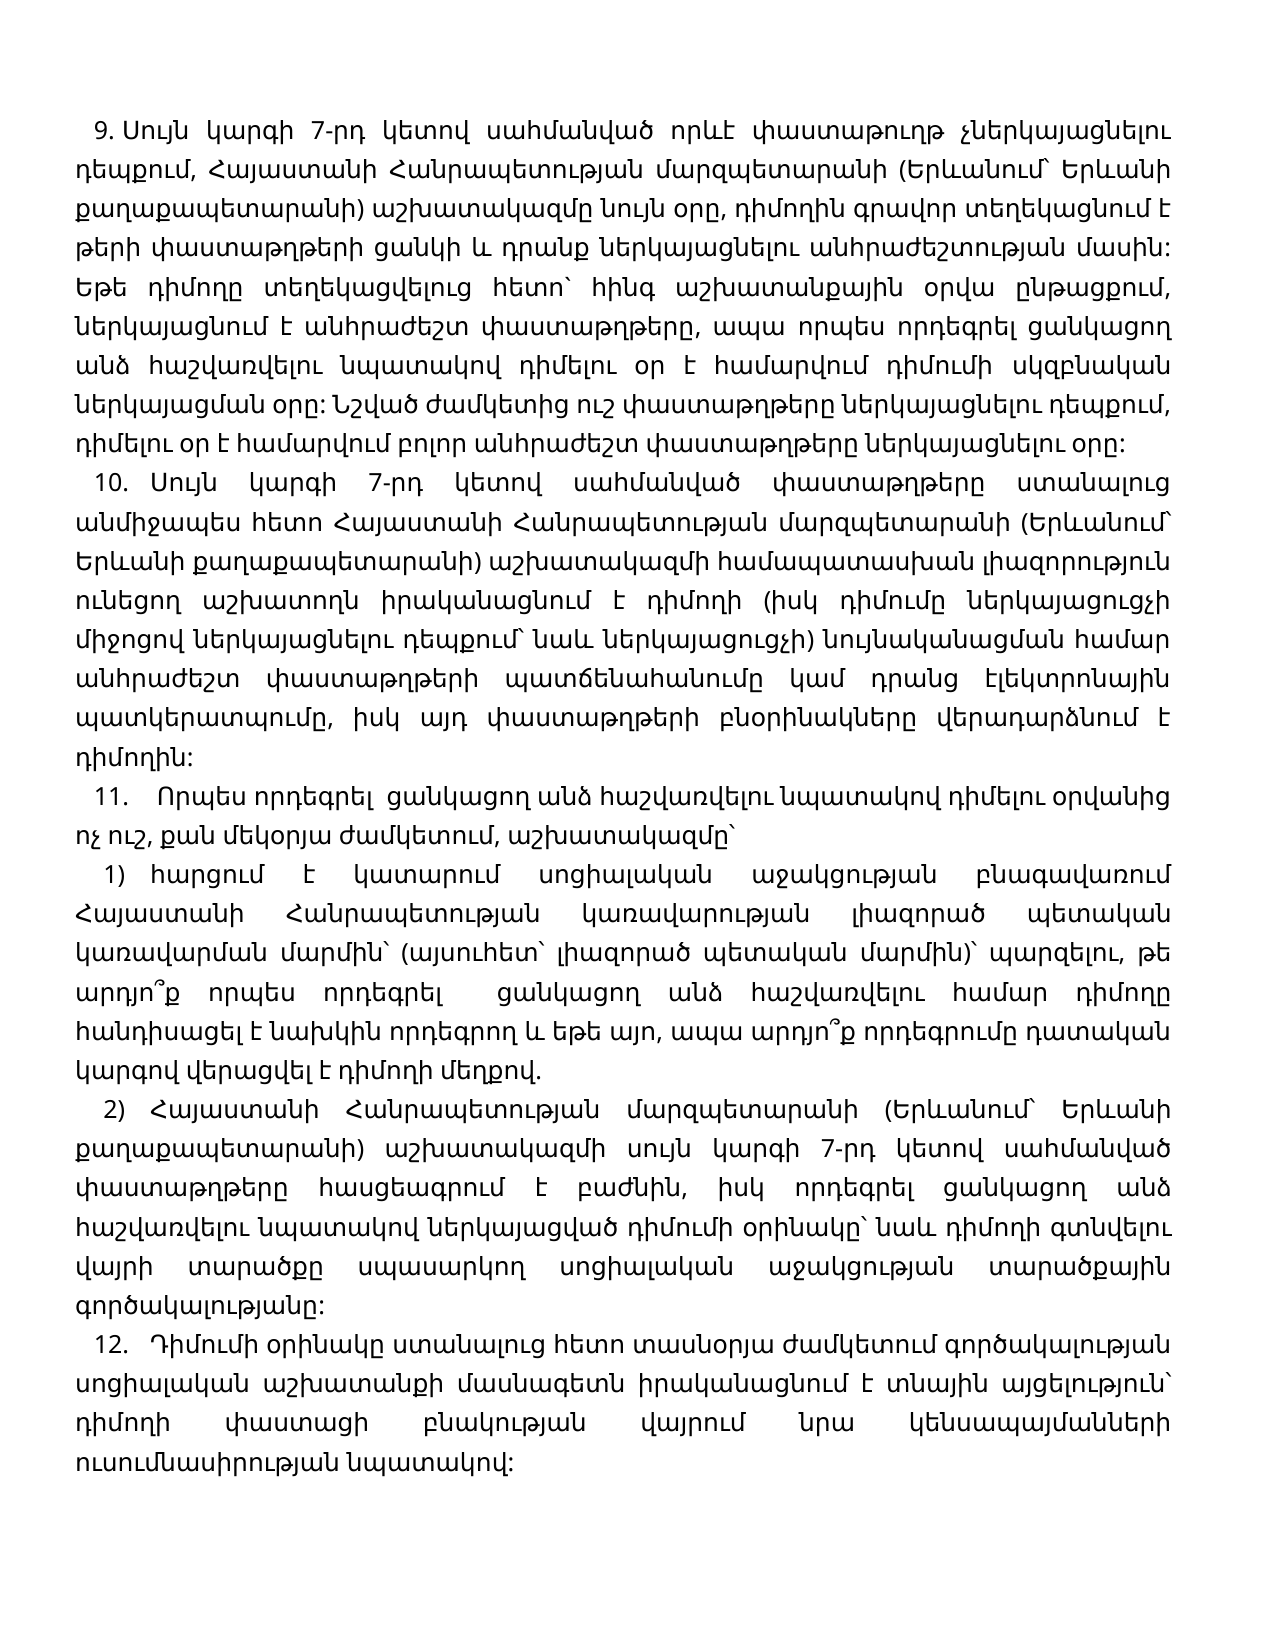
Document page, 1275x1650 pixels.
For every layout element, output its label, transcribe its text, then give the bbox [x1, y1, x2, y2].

list հարցում է կատարում սոցիալական աջակցության բնագավառում Հայաստանի Հանրապետության կառավարության լիազորած պետական կառավարման մարմին՝ (այսուհետ՝ լիազորած պետական մարմին)՝ պարզելու, թե արդյո՞ք որպես որդեգրել ցանկացող անձ հաշվառվելու համար դիմողը հանդիսացել է նախկին որդեգրող և եթե այո, ապա արդյո՞ք որդեգրումը դատական կարգով վերացվել է դիմողի մեղքով. [75, 857, 1171, 1087]
list Սույն կարգի 7-րդ կետով սահմանված փաստաթղթերը ստանալուց անմիջապես հետո Հայաստանի Հանրապետության մարզպետարանի (Երևանում՝ Երևանի քաղաքապետարանի) աշխատակազմի համապատասխան լիազորություն ունեցող աշխատողն իրականացնում է դիմողի (իսկ դիմումը ներկայացուցչի միջոցով ներկայացնելու դեպքում՝ նաև ներկայացուցչի) նույնականացման համար անհրաժեշտ փաստաթղթերի պատճենահանումը կամ դրանց էլեկտրոնային պատկերատպումը, իսկ այդ փաստաթղթերի բնօրինակները վերադարձնում է դիմողին: [75, 465, 1171, 773]
list Որպես որդեգրել ցանկացող անձ հաշվառվելու նպատակով դիմելու օրվանից ոչ ուշ, քան մեկօրյա ժամկետում, աշխատակազմը՝ [75, 778, 1171, 852]
list Դիմումի օրինակը ստանալուց հետո տասնօրյա ժամկետում գործակալության սոցիալական աշխատանքի մասնագետն իրականացնում է տնային այցելություն՝ դիմողի փաստացի բնակության վայրում նրա կենսապայմանների ուսումնասիրության նպատակով: [75, 1327, 1171, 1478]
list Սույն կարգի 7-րդ կետով սահմանված որևէ փաստաթուղթ չներկայացնելու դեպքում, Հայաստանի Հանրապետության մարզպետարանի (Երևանում՝ Երևանի քաղաքապետարանի) աշխատակազմը նույն օրը, դիմողին գրավոր տեղեկացնում է թերի փաստաթղթերի ցանկի և դրանք ներկայացնելու անհրաժեշտության մասին: Եթե դիմողը տեղեկացվելուց հետո` հինգ աշխատանքային օրվա ընթացքում, ներկայացնում է անհրաժեշտ փաստաթղթերը, ապա որպես որդեգրել ցանկացող անձ հաշվառվելու նպատակով դիմելու օր է համարվում դիմումի սկզբնական ներկայացման օրը: Նշված ժամկետից ուշ փաստաթղթերը ներկայացնելու դեպքում, դիմելու օր է համարվում բոլոր անհրաժեշտ փաստաթղթերը ներկայացնելու օրը: [75, 112, 1171, 460]
list Հայաստանի Հանրապետության մարզպետարանի (Երևանում՝ Երևանի քաղաքապետարանի) աշխատակազմի սույն կարգի 7-րդ կետով սահմանված փաստաթղթերը հասցեագրում է բաժնին, իսկ որդեգրել ցանկացող անձ հաշվառվելու նպատակով ներկայացված դիմումի օրինակը՝ նաև դիմողի գտնվելու վայրի տարածքը սպասարկող սոցիալական աջակցության տարածքային գործակալությանը: [75, 1092, 1171, 1322]
